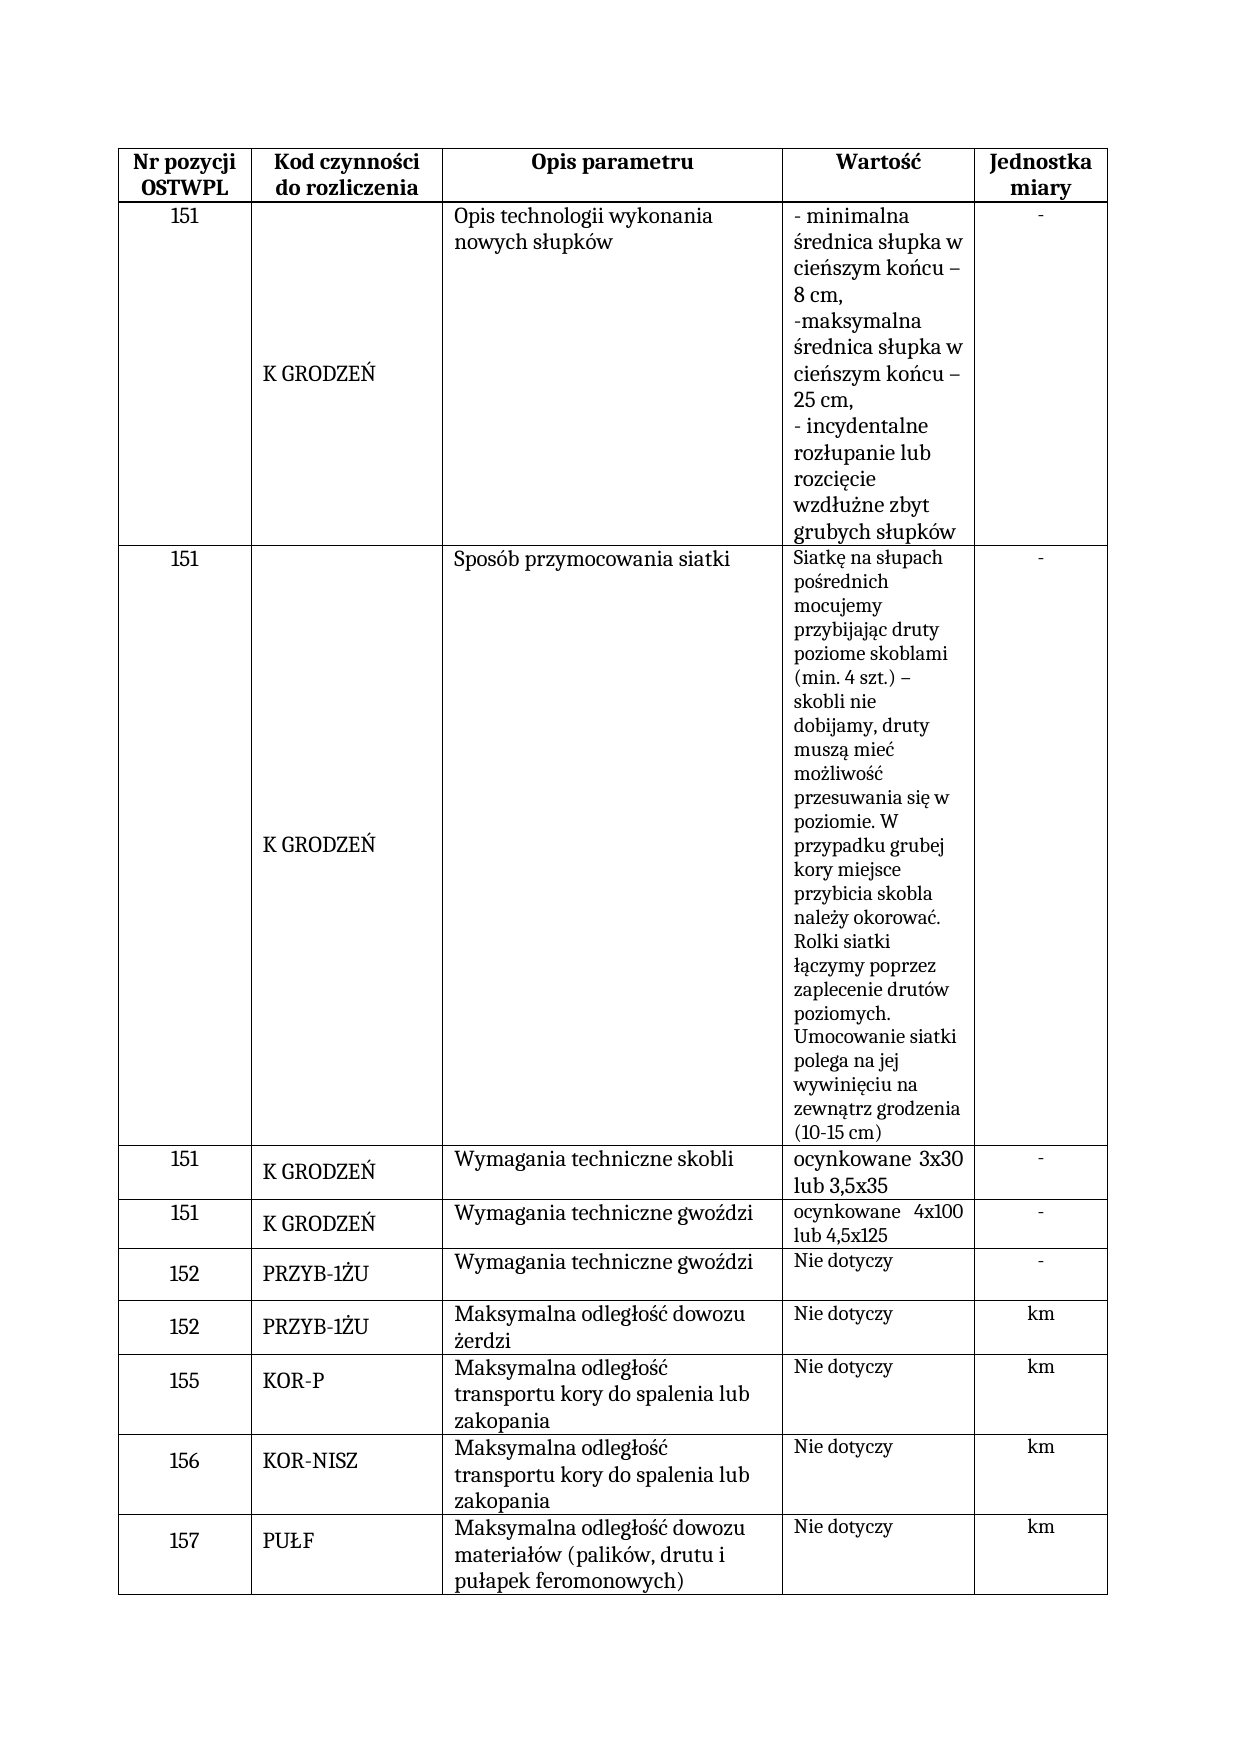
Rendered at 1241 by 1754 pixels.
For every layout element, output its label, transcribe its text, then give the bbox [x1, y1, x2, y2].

table_cell PRZYB-1ŻU [252, 1301, 442, 1354]
table_cell Nie dotyczy [783, 1515, 974, 1594]
table_cell 155 [119, 1355, 251, 1434]
table_cell KOR-NISZ [252, 1435, 442, 1514]
table_cell Opis technologii wykonania nowych słupków [443, 203, 782, 545]
table_cell km [975, 1435, 1107, 1514]
table_cell - minimalna średnica słupka w cieńszym końcu – 8 cm, -maksymalna średnica słupka w cieńszym końcu – 25 cm, - incydentalne rozłupanie lub rozcięcie wzdłużne zbyt grubych słupków [783, 203, 974, 545]
table_cell ocynkowane 3x30 lub 3,5x35 [783, 1146, 974, 1199]
table_header Kod czynności do rozliczenia [252, 149, 442, 201]
table_cell Siatkę na słupach pośrednich mocujemy przybijając druty poziome skoblami (min. 4 szt.) – skobli nie dobijamy, druty muszą mieć możliwość przesuwania się w poziomie. W przypadku grubej kory miejsce przybicia skobla należy okorować. Rolki siatki łączymy poprzez zaplecenie drutów poziomych. Umocowanie siatki polega na jej wywinięciu na zewnątrz grodzenia (10-15 cm) [783, 546, 974, 1145]
table_cell - [975, 546, 1107, 1145]
table_cell PUŁF [252, 1515, 442, 1594]
table_cell 151 [119, 1200, 251, 1248]
table_cell Wymagania techniczne gwoździ [443, 1249, 782, 1300]
table_cell Nie dotyczy [783, 1249, 974, 1300]
table_cell K GRODZEŃ [252, 1146, 442, 1199]
table_cell km [975, 1301, 1107, 1354]
table_cell 151 [119, 1146, 251, 1199]
table_cell - [975, 1146, 1107, 1199]
table_cell Maksymalna odległość transportu kory do spalenia lub zakopania [443, 1435, 782, 1514]
table_cell Maksymalna odległość dowozu materiałów (palików, drutu i pułapek feromonowych) [443, 1515, 782, 1594]
table_cell Wymagania techniczne gwoździ [443, 1200, 782, 1248]
table_cell PRZYB-1ŻU [252, 1249, 442, 1300]
table_cell Wymagania techniczne skobli [443, 1146, 782, 1199]
table_cell K GRODZEŃ [252, 203, 442, 545]
table_cell K GRODZEŃ [252, 1200, 442, 1248]
table_cell K GRODZEŃ [252, 546, 442, 1145]
table_header Nr pozycji OSTWPL [119, 149, 251, 201]
table_cell Nie dotyczy [783, 1355, 974, 1434]
table_cell Nie dotyczy [783, 1301, 974, 1354]
table_cell km [975, 1355, 1107, 1434]
table_cell - [975, 203, 1107, 545]
table_cell km [975, 1515, 1107, 1594]
table_cell KOR-P [252, 1355, 442, 1434]
table_cell Sposób przymocowania siatki [443, 546, 782, 1145]
table_cell - [975, 1200, 1107, 1248]
table_cell ocynkowane 4x100 lub 4,5x125 [783, 1200, 974, 1248]
table_cell Maksymalna odległość transportu kory do spalenia lub zakopania [443, 1355, 782, 1434]
table_cell - [975, 1249, 1107, 1300]
table_cell 151 [119, 546, 251, 1145]
table_cell Maksymalna odległość dowozu żerdzi [443, 1301, 782, 1354]
table_cell Nie dotyczy [783, 1435, 974, 1514]
table_cell 156 [119, 1435, 251, 1514]
table_header Opis parametru [443, 149, 782, 201]
table_header Wartość [783, 149, 974, 201]
table_cell 157 [119, 1515, 251, 1594]
table_cell 151 [119, 203, 251, 545]
table_cell 152 [119, 1249, 251, 1300]
table_header Jednostka miary [975, 149, 1107, 201]
table_cell 152 [119, 1301, 251, 1354]
